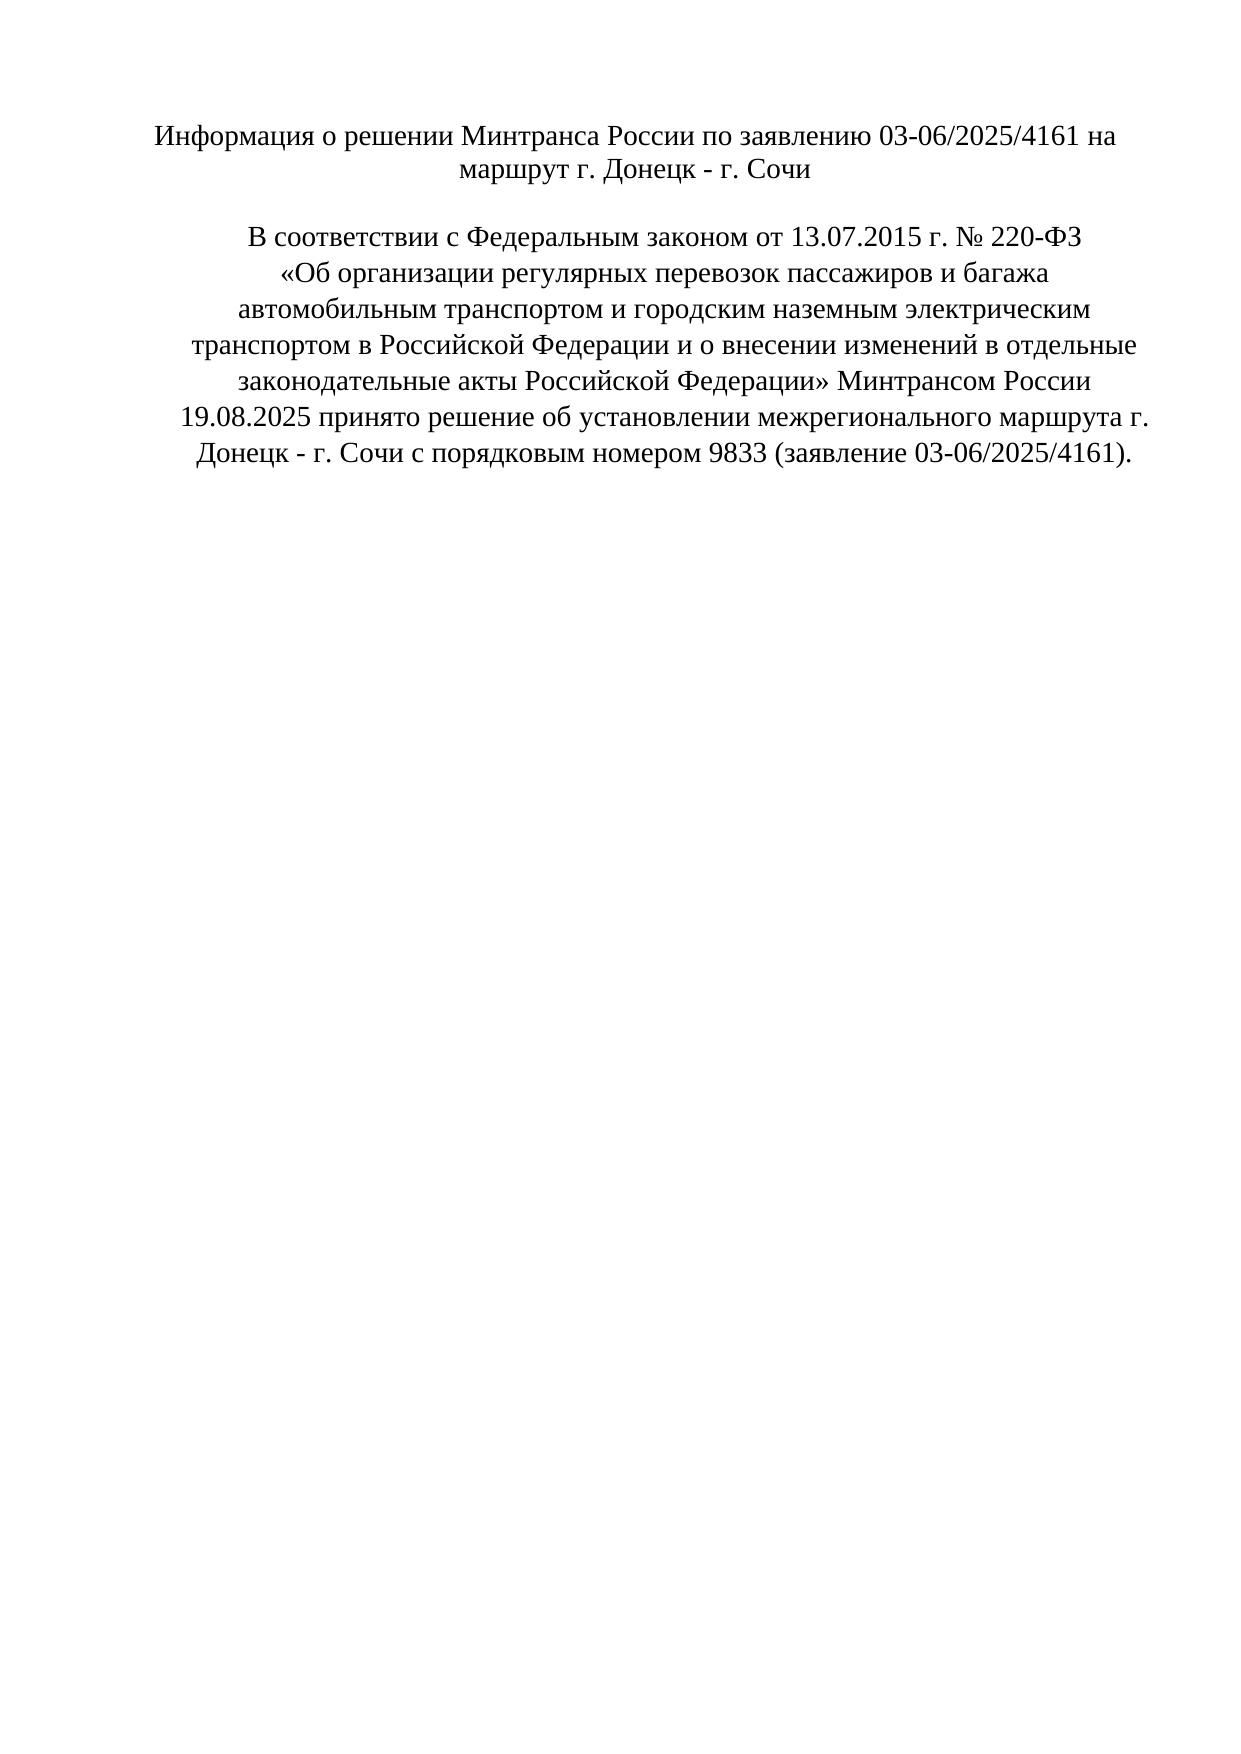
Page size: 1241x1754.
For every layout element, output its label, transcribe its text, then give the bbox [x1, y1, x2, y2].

text Информация о решении Минтранса России по заявлению 03-06/2025/4161 на маршрут г. Донецк - г. Сочи [118, 118, 1152, 185]
text В соответствии с Федеральным законом от 13.07.2015 г. № 220-ФЗ «Об организации регулярных перевозок пассажиров и багажа автомобильным транспортом и городским наземным электрическим транспортом в Российской Федерации и о внесении изменений в отдельные законодательные акты Российской Федерации» Минтрансом России 19.08.2025 принято решение об установлении межрегионального маршрута г. Донецк - г. Сочи с порядковым номером 9833 (заявление 03-06/2025/4161). [177, 219, 1152, 469]
